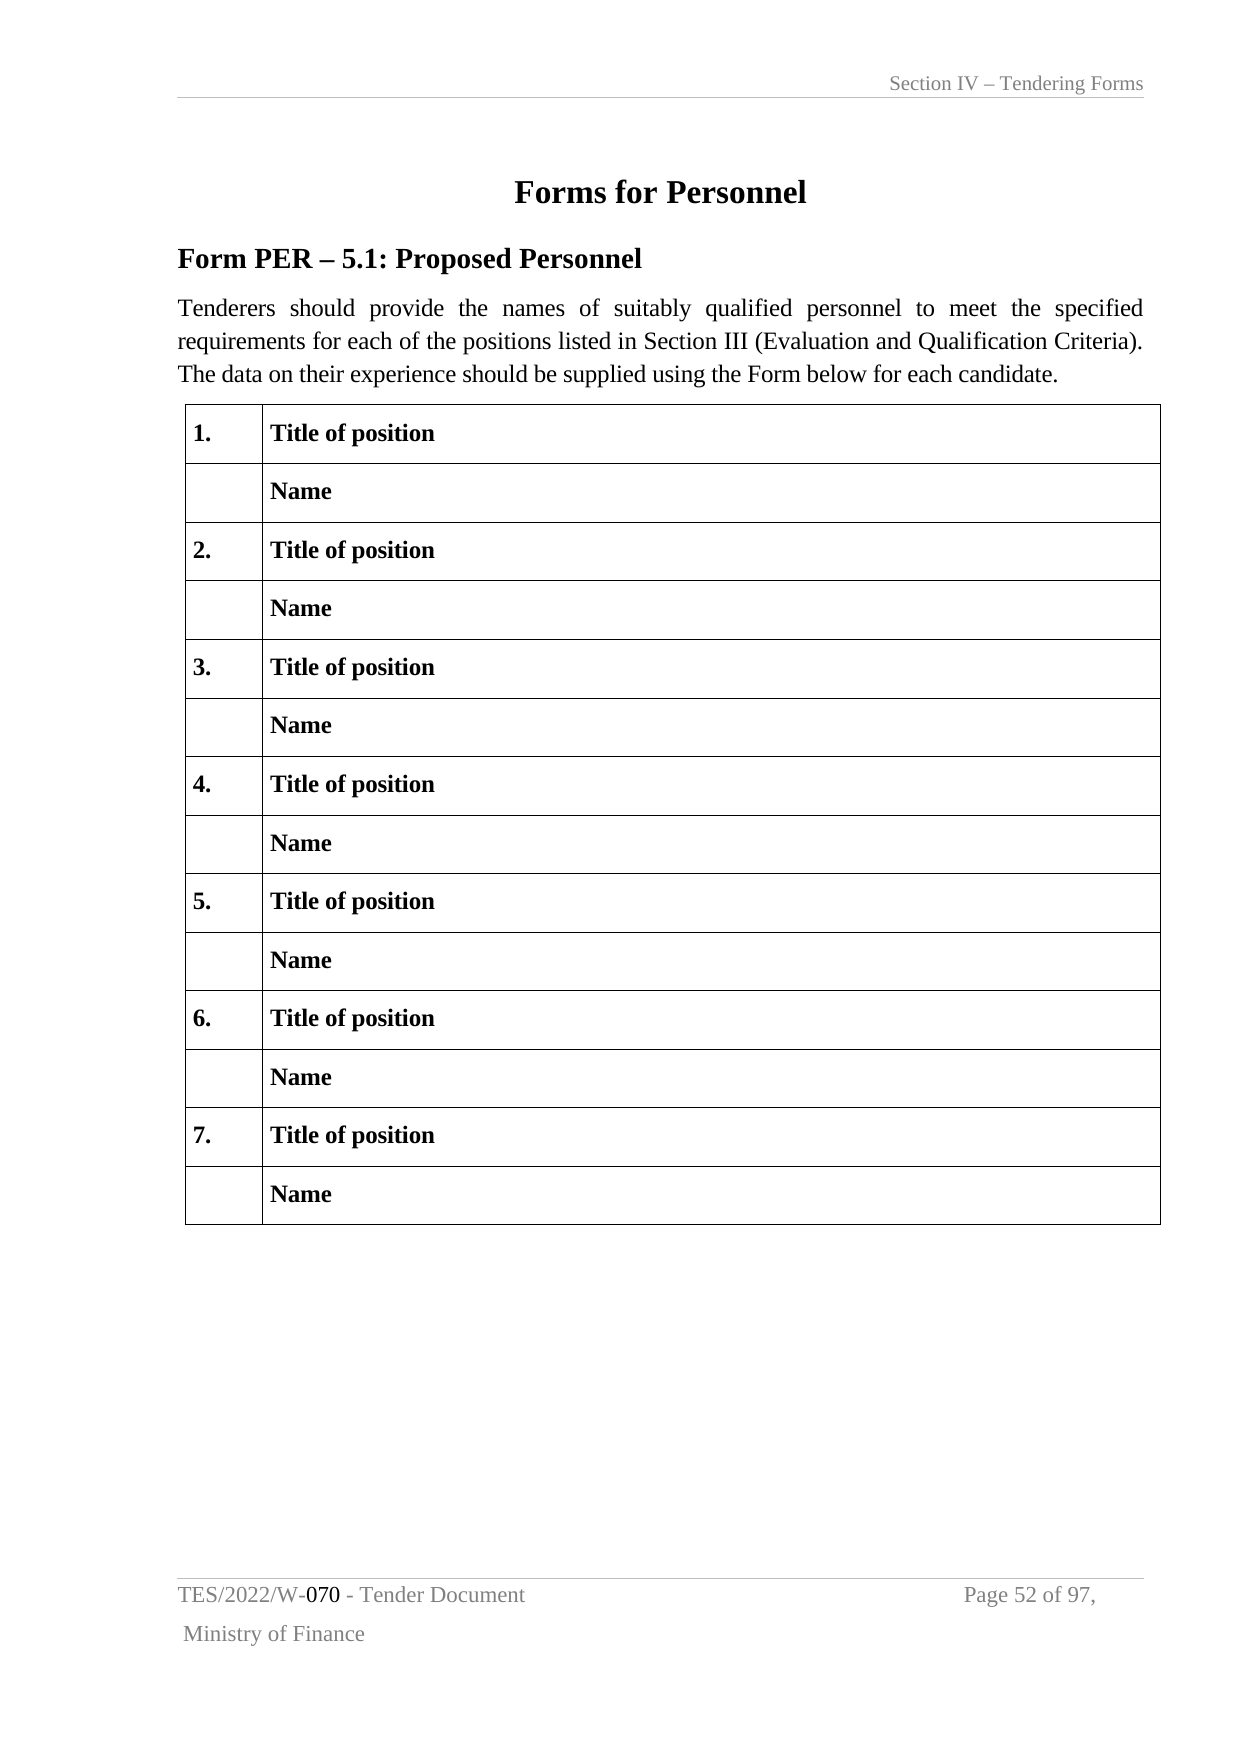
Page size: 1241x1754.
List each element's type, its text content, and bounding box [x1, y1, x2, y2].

table_cell Name [263, 1050, 1160, 1107]
table_cell [186, 933, 262, 990]
table_cell [186, 699, 262, 756]
table_header 1. [186, 405, 262, 463]
table_cell 5. [186, 874, 262, 932]
table_cell 7. [186, 1108, 262, 1166]
table_cell Title of position [263, 874, 1160, 932]
table_cell 6. [186, 991, 262, 1049]
table_cell [186, 1167, 262, 1224]
table_cell Title of position [263, 1108, 1160, 1166]
table_cell Title of position [263, 640, 1160, 697]
table_cell [186, 464, 262, 522]
table_header Title of position [263, 405, 1160, 463]
table_cell Title of position [263, 523, 1160, 580]
table_cell Name [263, 1167, 1160, 1224]
text Form PER – 5.1: Proposed Personnel [177, 242, 1144, 275]
table_cell Name [263, 581, 1160, 639]
text Tenderers should provide the names of suitably qualified personnel to meet the specified requirements for each of the positions listed in Section III (Evaluation and Qualification Criteria). The data on their experience should be supplied using the Form below for each candidate. [177, 293, 1144, 387]
table_cell 4. [186, 757, 262, 814]
table_cell Name [263, 699, 1160, 756]
table_cell 2. [186, 523, 262, 580]
table_cell [186, 816, 262, 873]
table_cell Name [263, 816, 1160, 873]
text Forms for Personnel [177, 173, 1144, 211]
table_cell Title of position [263, 757, 1160, 814]
table_cell [186, 581, 262, 639]
table_cell Name [263, 933, 1160, 990]
table_cell Name [263, 464, 1160, 522]
table_cell Title of position [263, 991, 1160, 1049]
table_cell [186, 1050, 262, 1107]
table_cell 3. [186, 640, 262, 697]
